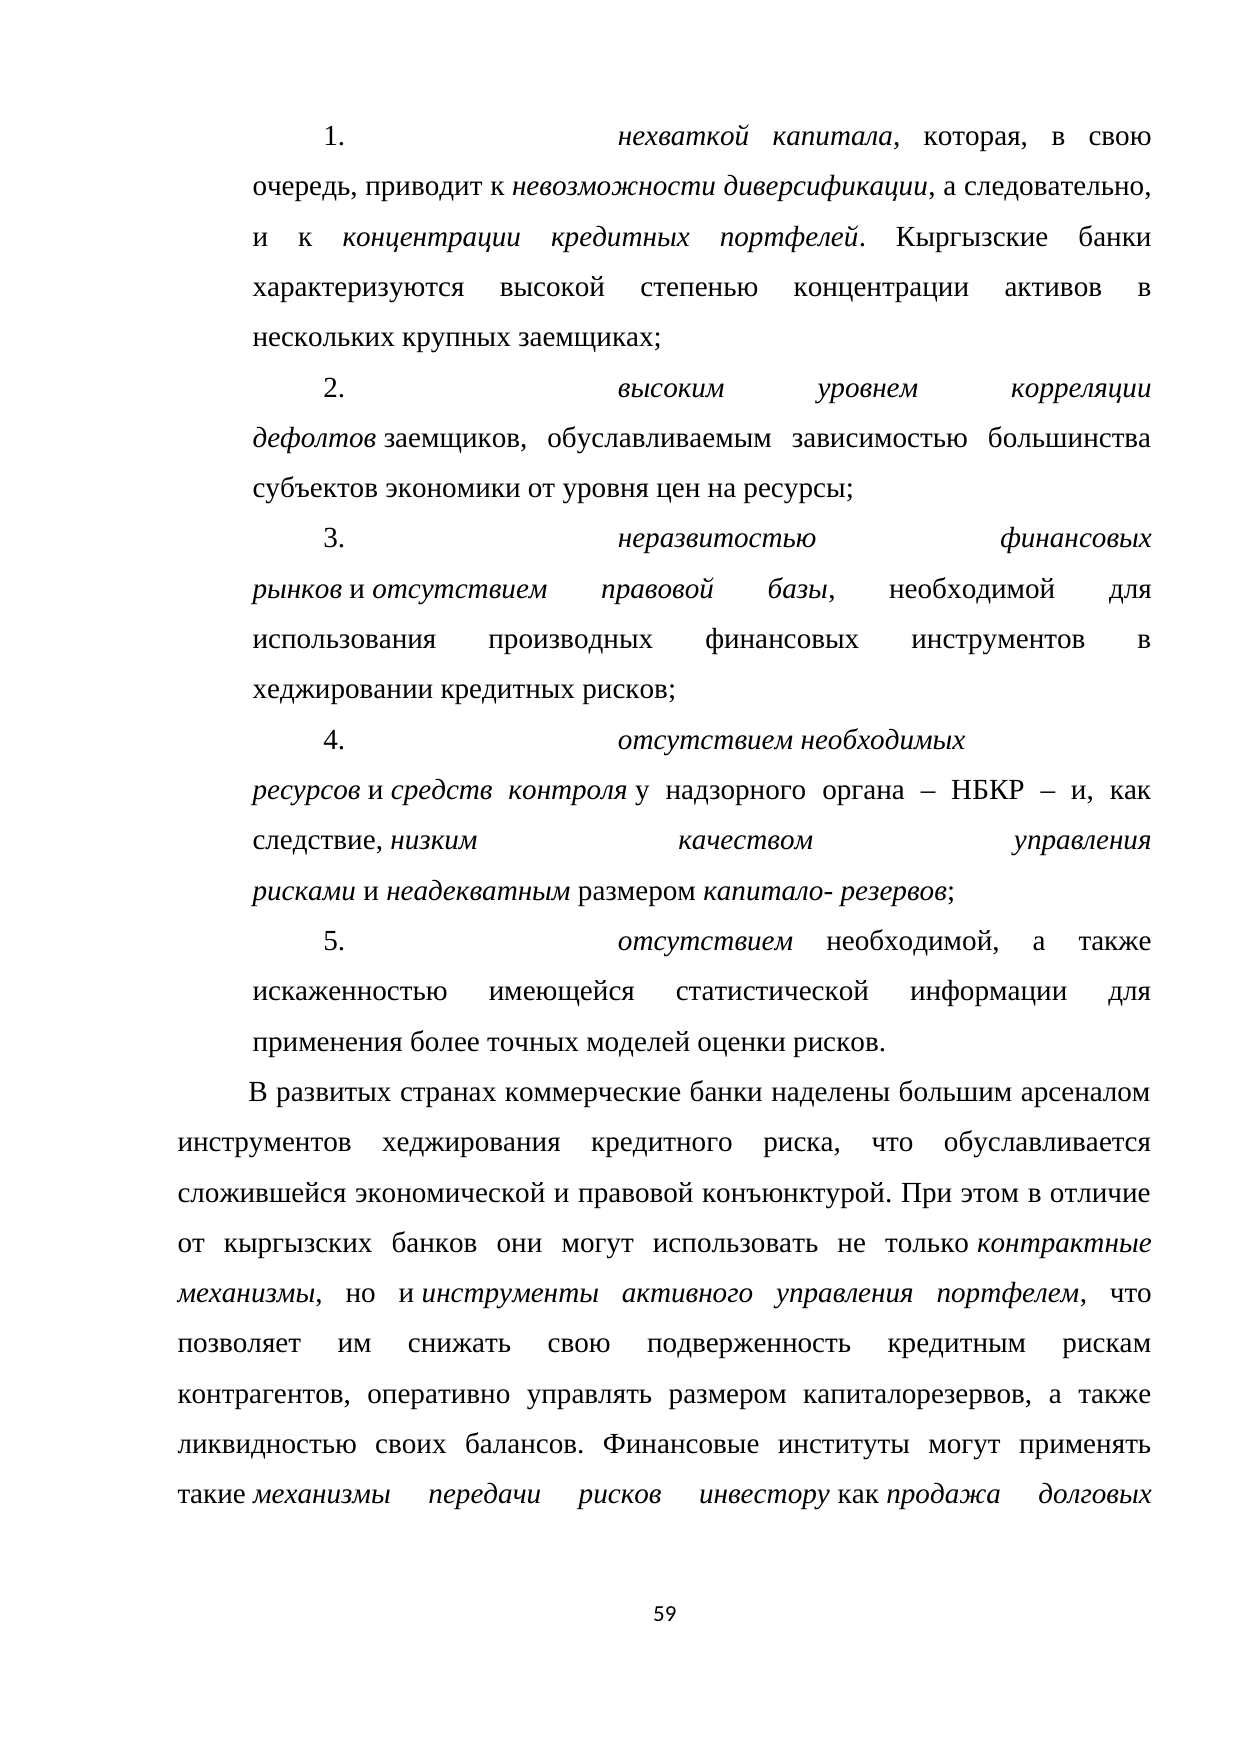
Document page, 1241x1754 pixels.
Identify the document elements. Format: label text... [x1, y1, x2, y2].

list высоким уровнем корреляции дефолтов заемщиков, обуславливаемым зависимостью большинства субъектов экономики от уровня цен на ресурсы; [252, 370, 1152, 504]
list неразвитостью финансовых рынков и отсутствием правовой базы, необходимой для использования производных финансовых инструментов в хеджировании кредитных рисков; [252, 521, 1152, 705]
list отсутствием необходимой, а также искаженностью имеющейся статистической информации для применения более точных моделей оценки рисков. [252, 923, 1152, 1057]
list нехваткой капитала, которая, в свою очередь, приводит к невозможности диверсификации, а следовательно, и к концентрации кредитных портфелей. Кыргызские банки характеризуются высокой степенью концентрации активов в нескольких крупных заемщиках; [252, 118, 1152, 353]
list отсутствием необходимых ресурсов и средств контроля у надзорного органа – НБКР – и, как следствие, низким качеством управления рисками и неадекватным размером капитало- резервов; [252, 722, 1152, 906]
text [177, 1074, 1152, 1510]
